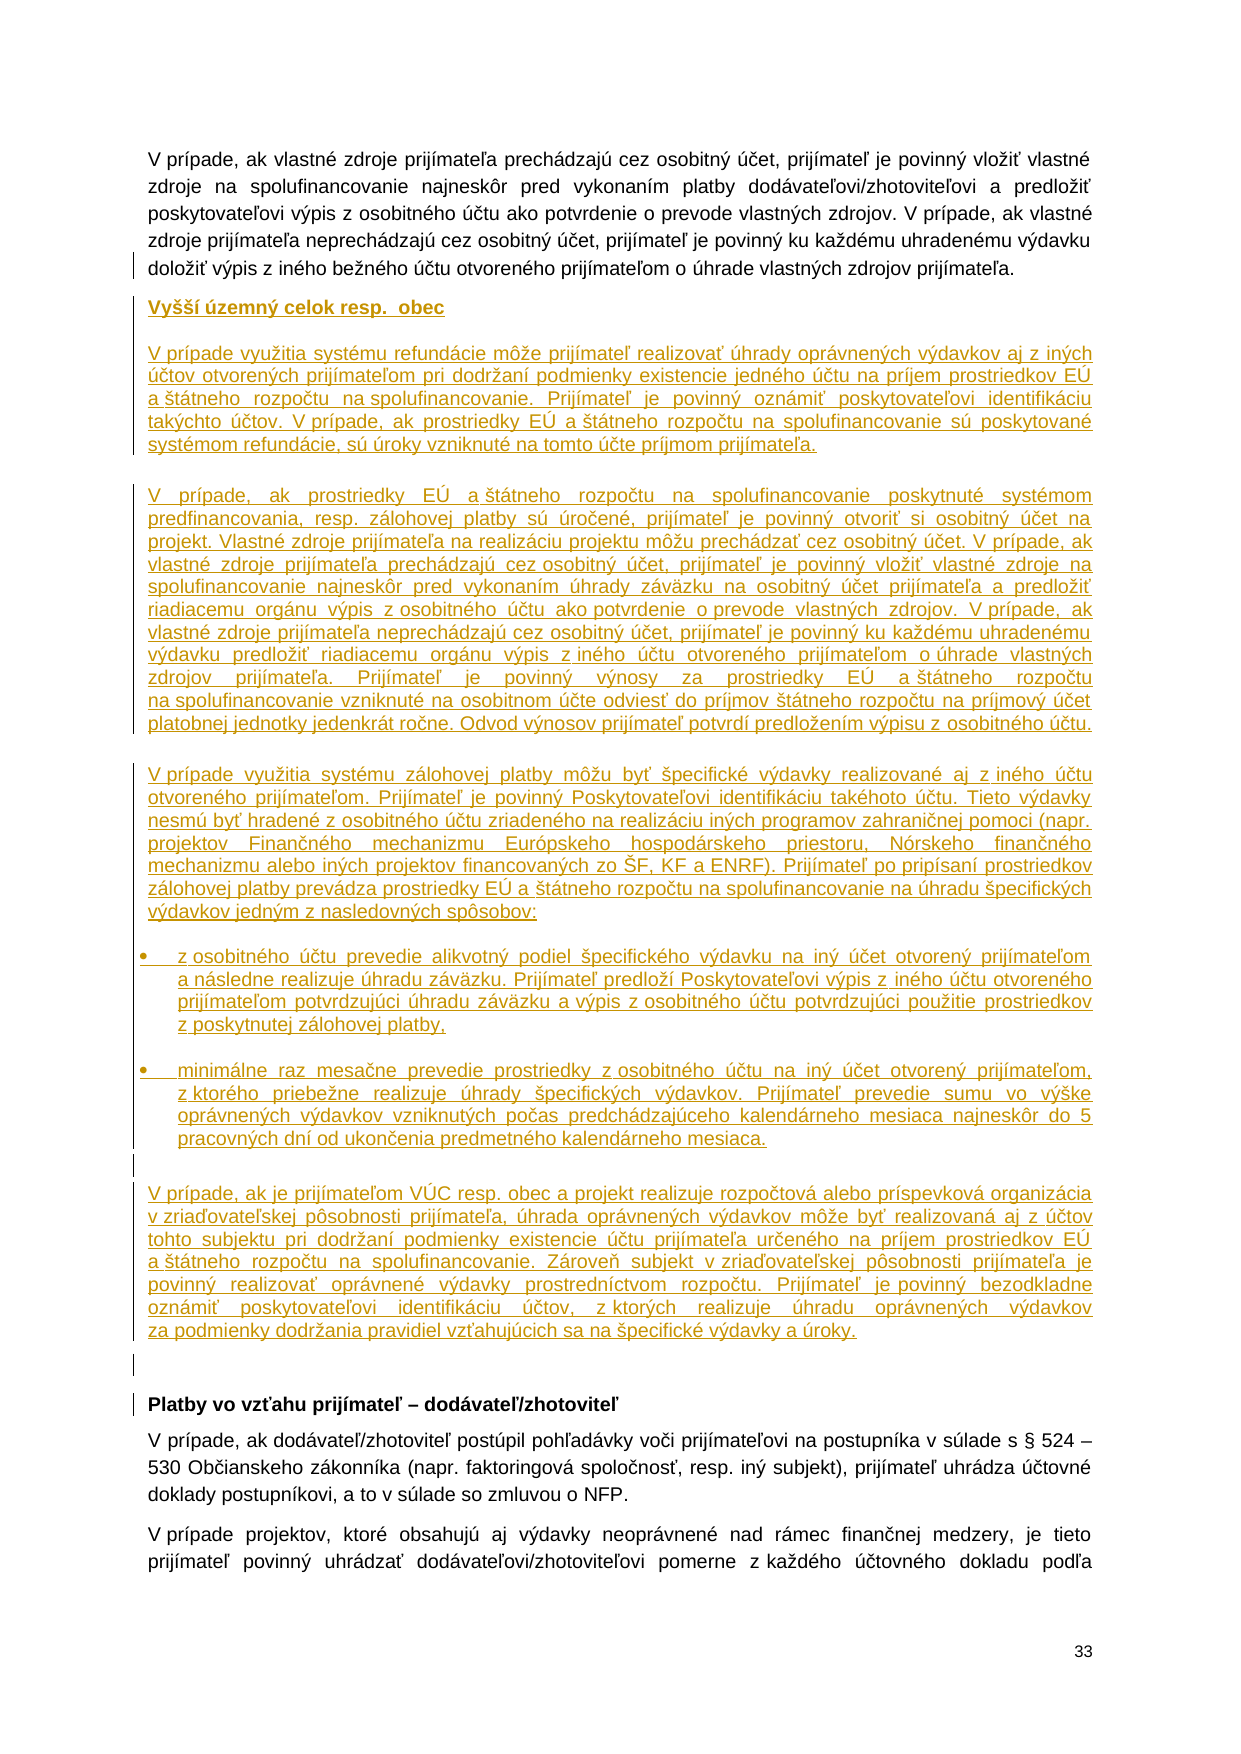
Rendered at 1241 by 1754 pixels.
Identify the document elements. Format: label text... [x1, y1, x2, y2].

text Platby vo vzťahu prijímateľ – dodávateľ/zhotoviteľ [148, 1393, 1092, 1416]
text V prípade, ak dodávateľ/zhotoviteľ postúpil pohľadávky voči prijímateľovi na postupníka v súlade s § 524 – 530 Občianskeho zákonníka (napr. faktoringová spoločnosť, resp. iný subjekt), prijímateľ uhrádza účtovné doklady postupníkovi, a to v súlade so zmluvou o NFP. [148, 1428, 1092, 1506]
text V prípade, ak vlastné zdroje prijímateľa prechádzajú cez osobitný účet, prijímateľ je povinný vložiť vlastné zdroje na spolufinancovanie najneskôr pred vykonaním platby dodávateľovi/zhotoviteľovi a predložiť poskytovateľovi výpis z osobitného účtu ako potvrdenie o prevode vlastných zdrojov. V prípade, ak vlastné zdroje prijímateľa neprechádzajú cez osobitný účet, prijímateľ je povinný ku každému uhradenému výdavku doložiť výpis z iného bežného účtu otvoreného prijímateľom o úhrade vlastných zdrojov prijímateľa. [148, 148, 1092, 279]
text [148, 1523, 1092, 1572]
